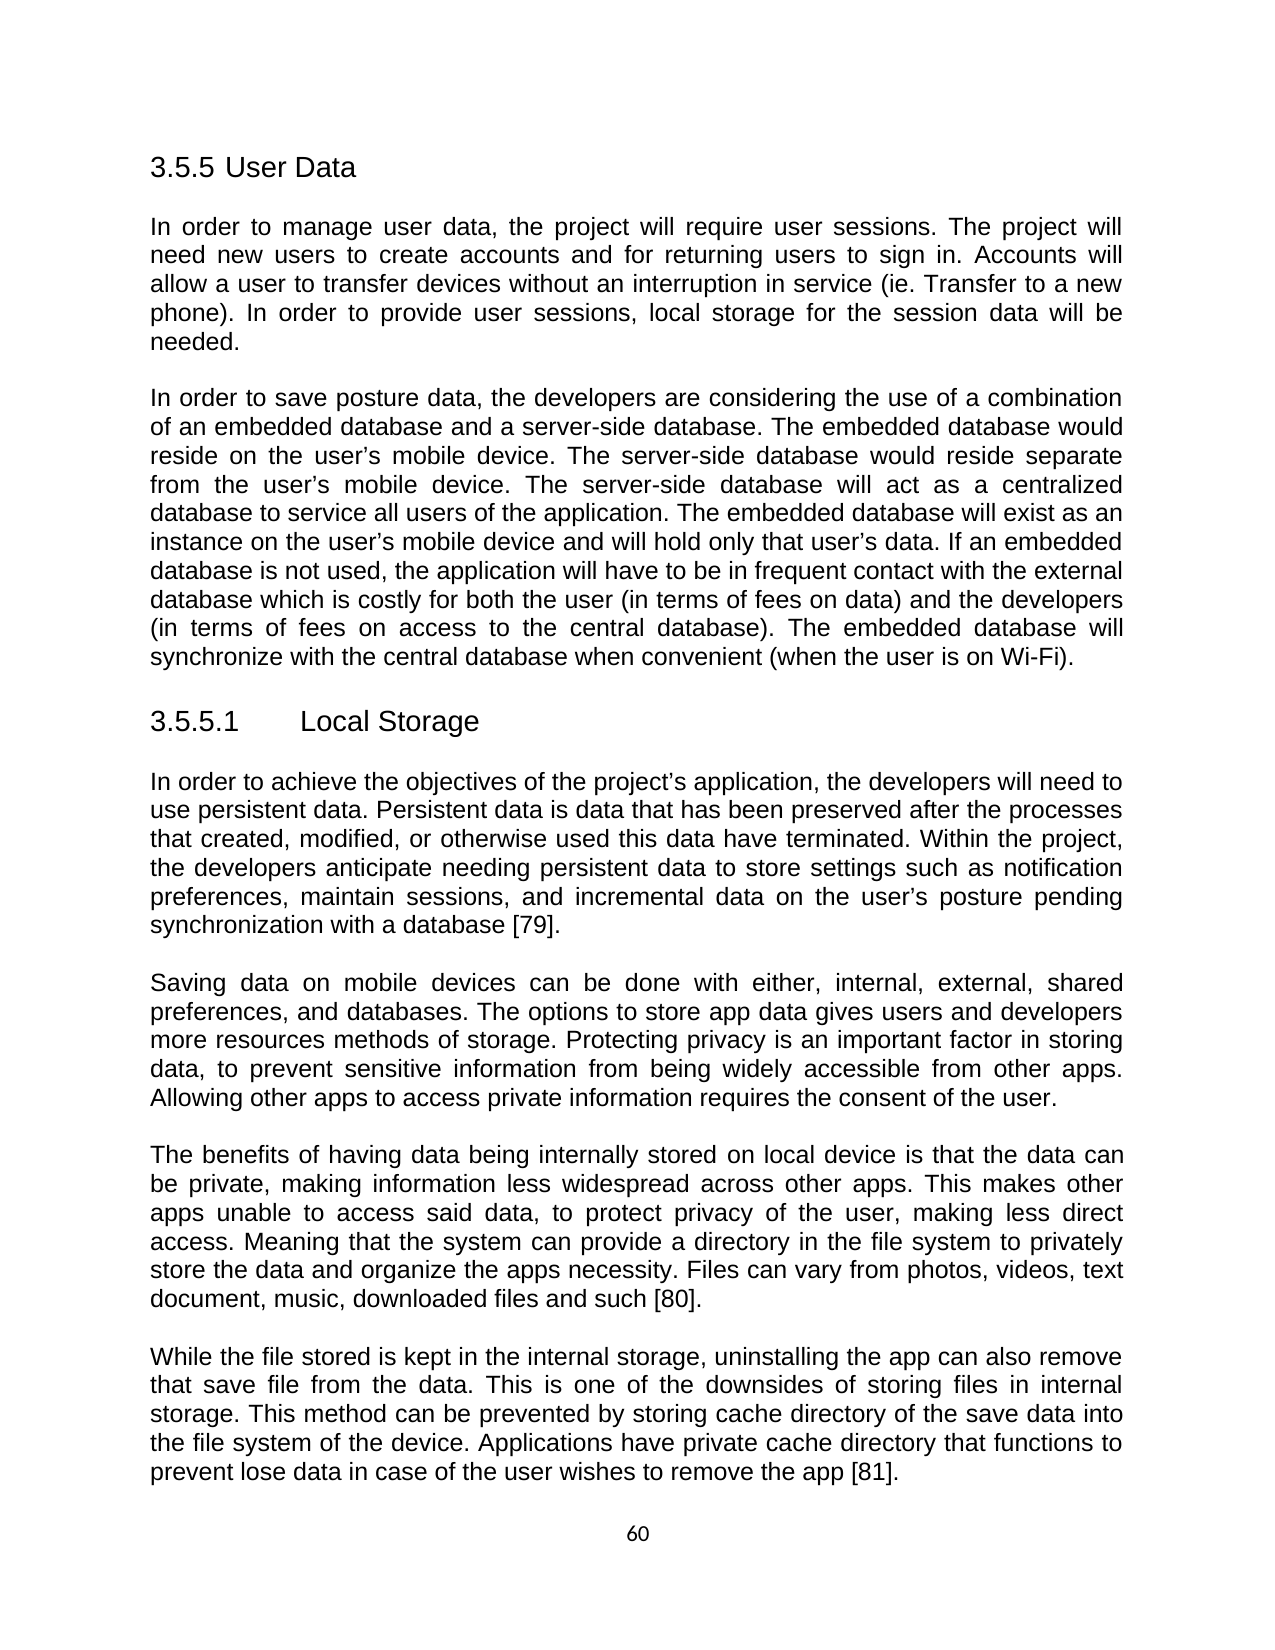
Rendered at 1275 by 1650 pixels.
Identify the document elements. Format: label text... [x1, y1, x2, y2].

text While the file stored is kept in the internal storage, uninstalling the app can also remove that save file from the data. This is one of the downsides of storing files in internal storage. This method can be prevented by storing cache directory of the save data into the file system of the device. Applications have private cache directory that functions to prevent lose data in case of the user wishes to remove the app [81]. [150, 1342, 1125, 1485]
text Saving data on mobile devices can be done with either, internal, external, shared preferences, and databases. The options to store app data gives users and developers more resources methods of storage. Protecting privacy is an important factor in storing data, to prevent sensitive information from being widely accessible from other apps. Allowing other apps to access private information requires the consent of the user. [150, 968, 1125, 1112]
text In order to manage user data, the project will require user sessions. The project will need new users to create accounts and for returning users to sign in. Accounts will allow a user to transfer devices without an interruption in service (ie. Transfer to a new phone). In order to provide user sessions, local storage for the session data will be needed. [150, 212, 1125, 383]
subtitle Local Storage [150, 704, 1125, 738]
text The benefits of having data being internally stored on local device is that the data can be private, making information less widespread across other apps. This makes other apps unable to access said data, to protect privacy of the user, making less direct access. Meaning that the system can provide a directory in the file system to privately store the data and organize the apps necessity. Files can vary from photos, videos, text document, music, downloaded files and such [80]. [150, 1140, 1125, 1313]
text In order to achieve the objectives of the project’s application, the developers will need to use persistent data. Persistent data is data that has been preserved after the processes that created, modified, or otherwise used this data have terminated. Within the project, the developers anticipate needing persistent data to store settings such as notification preferences, maintain sessions, and incremental data on the user’s posture pending synchronization with a database [79]. [150, 767, 1125, 939]
subtitle User Data [150, 150, 1125, 183]
text In order to save posture data, the developers are considering the use of a combination of an embedded database and a server-side database. The embedded database would reside on the user’s mobile device. The server-side database would reside separate from the user’s mobile device. The server-side database will act as a centralized database to service all users of the application. The embedded database will exist as an instance on the user’s mobile device and will hold only that user’s data. If an embedded database is not used, the application will have to be in frequent contact with the external database which is costly for both the user (in terms of fees on data) and the developers (in terms of fees on access to the central database). The embedded database will synchronize with the central database when convenient (when the user is on Wi-Fi). [150, 383, 1125, 671]
